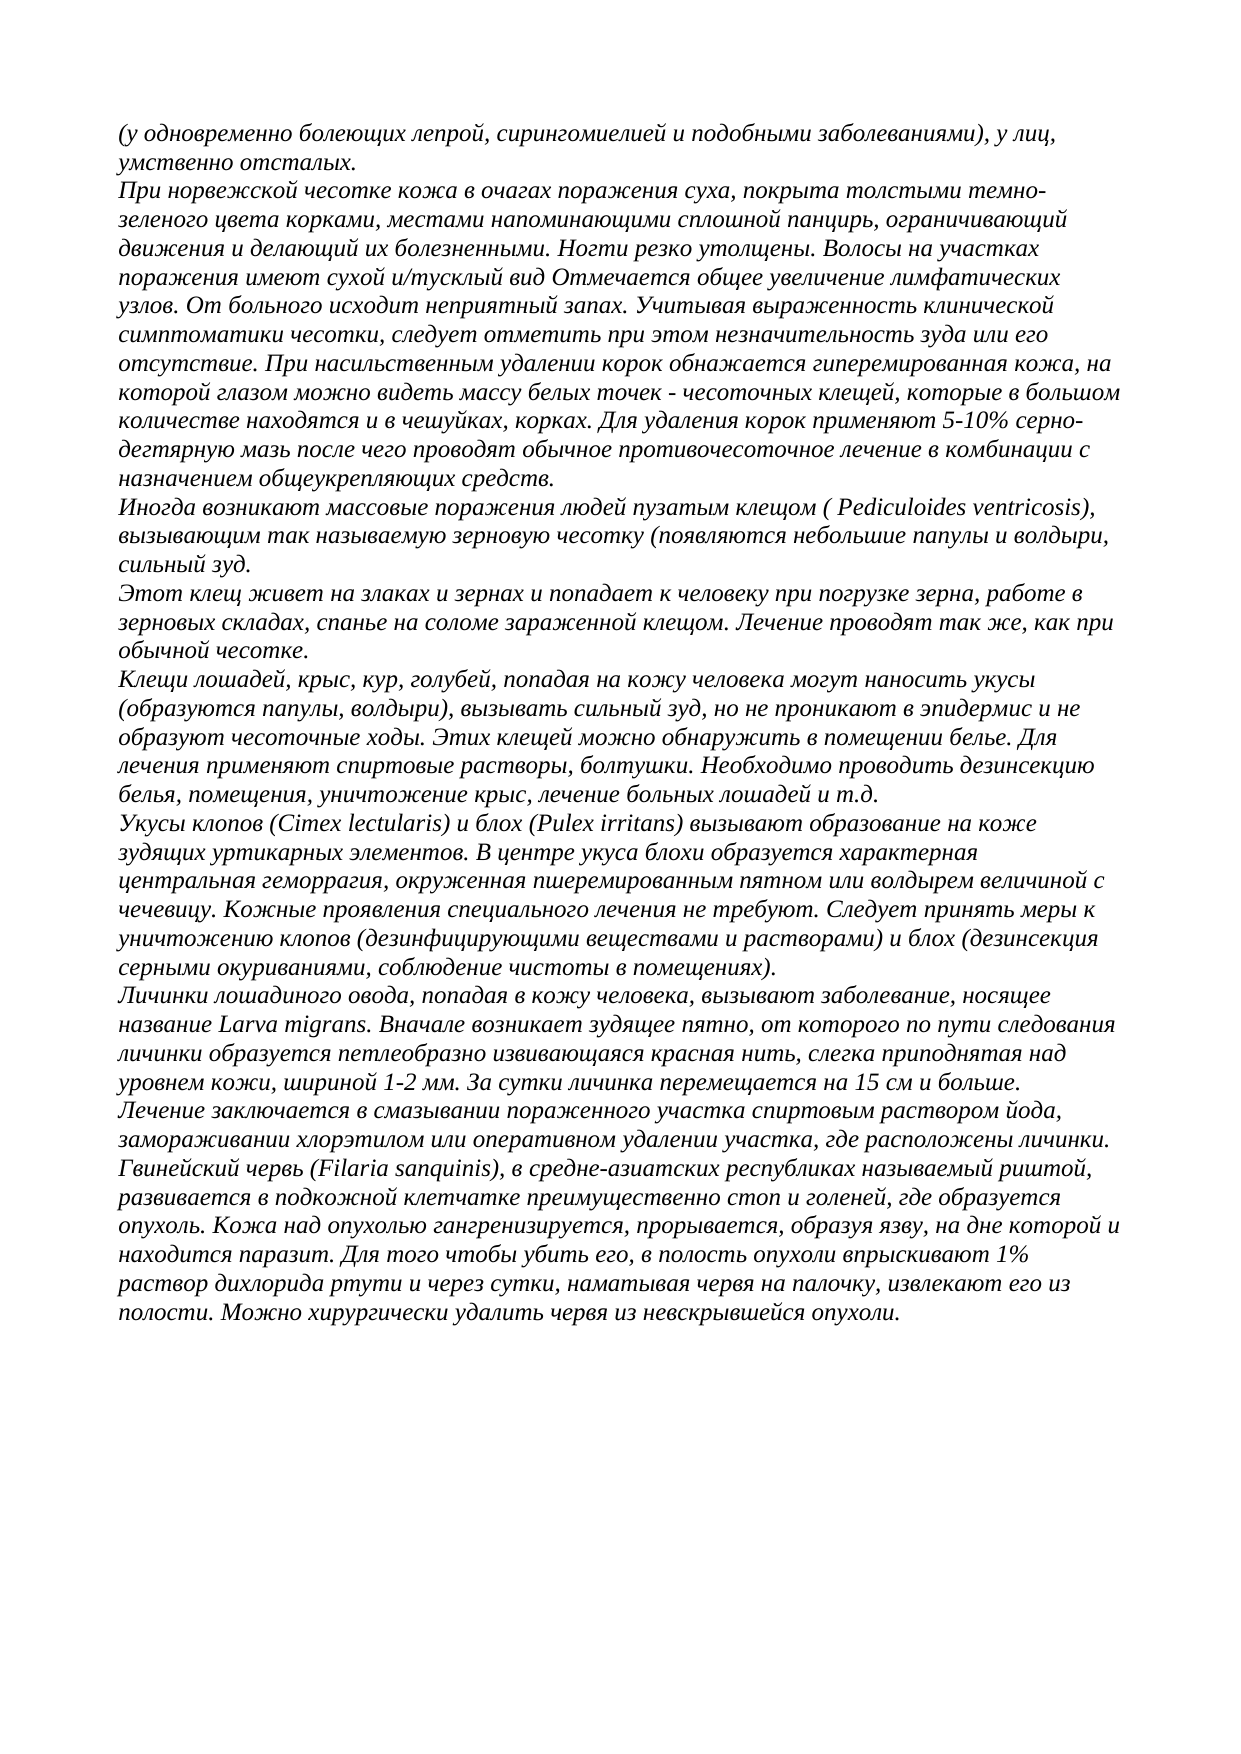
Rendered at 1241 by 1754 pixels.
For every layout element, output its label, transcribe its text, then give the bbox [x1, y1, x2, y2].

text Клещи лошадей, крыс, кур, голубей, попадая на кожу человека могут наносить укусы (образуются папулы, волдыри), вызывать сильный зуд, но не проникают в эпидермис и не образуют чесоточные ходы. Этих клещей можно обнаружить в помещении белье. Для лечения применяют спиртовые растворы, болтушки. Необходимо проводить дезинсекцию белья, помещения, уничтожение крыс, лечение больных лошадей и т.д. [118, 664, 1122, 808]
text Личинки лошадиного овода, попадая в кожу человека, вызывают заболевание, носящее название Larva migrans. Вначале возникает зудящее пятно, от которого по пути следования личинки образуется петлеобразно извивающаяся красная нить, слегка приподнятая над уровнем кожи, шириной 1-2 мм. За сутки личинка перемещается на 15 см и больше. [118, 981, 1122, 1096]
text Лечение заключается в смазывании пораженного участка спиртовым раствором йода, замораживании хлорэтилом или оперативном удалении участка, где расположены личинки. [118, 1096, 1122, 1153]
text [118, 118, 1122, 176]
text Гвинейский червь (Filaria sanquinis), в средне-азиатских республиках называемый риштой, развивается в подкожной клетчатке преимущественно стоп и голеней, где образуется опухоль. Кожа над опухолью гангренизируется, прорывается, образуя язву, на дне которой и находится паразит. Для того чтобы убить его, в полость опухоли впрыскивают 1% раствор дихлорида ртути и через сутки, наматывая червя на палочку, извлекают его из полости. Можно хирургически удалить червя из невскрывшейся опухоли. [118, 1153, 1122, 1326]
text Иногда возникают массовые поражения людей пузатым клещом ( Pediculoides ventricosis), вызывающим так называемую зерновую чесотку (появляются небольшие папулы и волдыри, сильный зуд. [118, 492, 1122, 578]
text Укусы клопов (Cimex lectularis) и блох (Pulex irritans) вызывают образование на коже зудящих уртикарных элементов. В центре укуса блохи образуется характерная центральная геморрагия, окруженная пшеремированным пятном или волдырем величиной с чечевицу. Кожные проявления специального лечения не требуют. Следует принять меры к уничтожению клопов (дезинфицирующими веществами и растворами) и блох (дезинсекция серными окуриваниями, соблюдение чистоты в помещениях). [118, 808, 1122, 981]
text Этот клещ живет на злаках и зернах и попадает к человеку при погрузке зерна, работе в зерновых складах, спанье на соломе зараженной клещом. Лечение проводят так же, как при обычной чесотке. [118, 578, 1122, 664]
text При норвежской чесотке кожа в очагах поражения суха, покрыта толстыми темно-зеленого цвета корками, местами напоминающими сплошной панцирь, ограничивающий движения и делающий их болезненными. Ногти резко утолщены. Волосы на участках поражения имеют сухой и/тусклый вид Отмечается общее увеличение лимфатических узлов. От больного исходит неприятный запах. Учитывая выраженность клинической симптоматики чесотки, следует отметить при этом незначительность зуда или его отсутствие. При насильственным удалении корок обнажается гиперемированная кожа, на которой глазом можно видеть массу белых точек - чесоточных клещей, которые в большом количестве находятся и в чешуйках, корках. Для удаления корок применяют 5-10% серно-дегтярную мазь после чего проводят обычное противочесоточное лечение в комбинации с назначением общеукрепляющих средств. [118, 176, 1122, 492]
